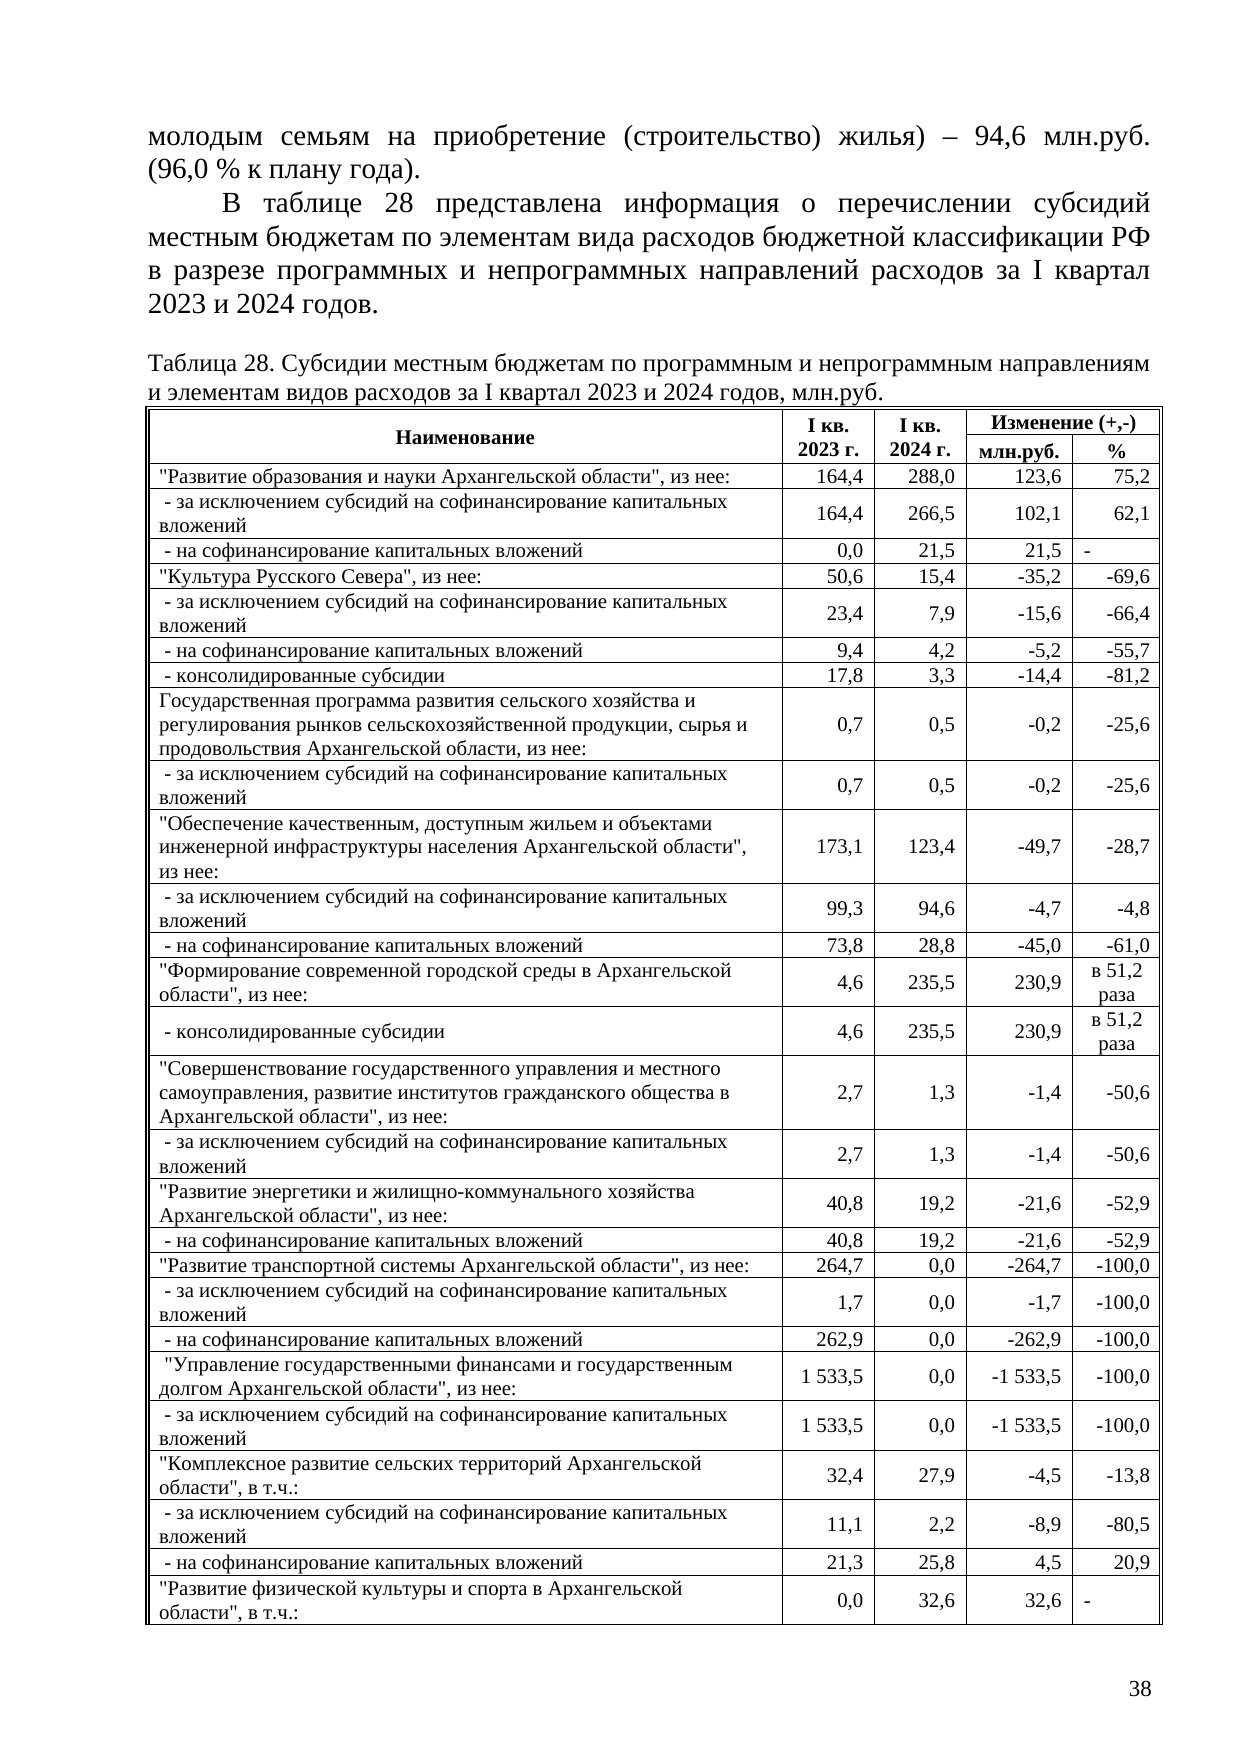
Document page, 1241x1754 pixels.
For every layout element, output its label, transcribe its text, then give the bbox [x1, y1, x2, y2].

table_cell -66,4 [1073, 589, 1159, 637]
table_cell - на софинансирование капитальных вложений [150, 1228, 782, 1252]
table_cell -13,8 [1073, 1451, 1159, 1499]
table_cell 164,4 [783, 464, 874, 488]
table_cell % [1073, 435, 1159, 463]
table_cell -50,6 [1073, 1056, 1159, 1128]
table_cell "Управление государственными финансами и государственным долгом Архангельской области", из нее: [150, 1352, 782, 1400]
table_cell 19,2 [875, 1179, 966, 1227]
table_cell - за исключением субсидий на софинансирование капитальных вложений [150, 884, 782, 932]
table_cell "Культура Русского Севера", из нее: [150, 564, 782, 588]
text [148, 118, 1152, 185]
table_cell 173,1 [783, 810, 874, 883]
table_cell в 51,2 раза [1073, 1007, 1159, 1055]
table_cell 164,4 [783, 489, 874, 537]
table_cell "Обеспечение качественным, доступным жильем и объектами инженерной инфраструктуры населения Архангельской области", из нее: [150, 810, 782, 883]
text В таблице 28 представлена информация о перечислении субсидий местным бюджетам по элементам вида расходов бюджетной классификации РФ в разрезе программных и непрограммных направлений расходов за I квартал 2023 и 2024 годов. [148, 185, 1152, 319]
table_header Изменение (+,-) [967, 410, 1159, 434]
table_cell 2,7 [783, 1130, 874, 1178]
table_cell 0,0 [783, 1576, 874, 1624]
table_cell -55,7 [1073, 638, 1159, 662]
table_cell 99,3 [783, 884, 874, 932]
table_cell "Развитие транспортной системы Архангельской области", из нее: [150, 1253, 782, 1277]
table_cell -100,0 [1073, 1253, 1159, 1277]
table_cell 94,6 [875, 884, 966, 932]
table_cell - за исключением субсидий на софинансирование капитальных вложений [150, 1278, 782, 1326]
table_cell 20,9 [1073, 1549, 1159, 1574]
table_cell млн.руб. [967, 435, 1072, 463]
table_cell 0,0 [875, 1278, 966, 1326]
table_cell - консолидированные субсидии [150, 1007, 782, 1055]
table_cell - на софинансирование капитальных вложений [150, 1327, 782, 1351]
table_cell 15,4 [875, 564, 966, 588]
table_cell "Совершенствование государственного управления и местного самоуправления, развитие институтов гражданского общества в Архангельской области", из нее: [150, 1056, 782, 1128]
table_cell -50,6 [1073, 1130, 1159, 1178]
table_cell в 51,2 раза [1073, 958, 1159, 1006]
table_cell -52,9 [1073, 1179, 1159, 1227]
table_cell 21,3 [783, 1549, 874, 1574]
table_cell - [1073, 539, 1159, 562]
table_cell 0,7 [783, 688, 874, 760]
table_cell 235,5 [875, 1007, 966, 1055]
table_cell 21,5 [875, 539, 966, 562]
table_cell -15,6 [967, 589, 1072, 637]
table_cell -0,2 [967, 688, 1072, 760]
table_cell "Развитие образования и науки Архангельской области", из нее: [150, 464, 782, 488]
table_cell - [1073, 1576, 1159, 1624]
table_cell 266,5 [875, 489, 966, 537]
table_cell 0,5 [875, 688, 966, 760]
table_cell 235,5 [875, 958, 966, 1006]
table_cell "Комплексное развитие сельских территорий Архангельской области", в т.ч.: [150, 1451, 782, 1499]
table_cell -69,6 [1073, 564, 1159, 588]
table_cell -1 533,5 [967, 1352, 1072, 1400]
table_cell -100,0 [1073, 1401, 1159, 1449]
table_cell 27,9 [875, 1451, 966, 1499]
table_cell 1,3 [875, 1056, 966, 1128]
table_cell 62,1 [1073, 489, 1159, 537]
table_cell 288,0 [875, 464, 966, 488]
table_cell 264,7 [783, 1253, 874, 1277]
table_cell 0,5 [875, 761, 966, 809]
text Таблица 28. Субсидии местным бюджетам по программным и непрограммным направлениям и элементам видов расходов за I квартал 2023 и 2024 годов, млн.руб. [148, 348, 1152, 406]
table_cell 3,3 [875, 663, 966, 687]
table_cell "Формирование современной городской среды в Архангельской области", из нее: [150, 958, 782, 1006]
table_header I кв. 2023 г. [783, 410, 874, 463]
table_cell -61,0 [1073, 933, 1159, 957]
table_cell - за исключением субсидий на софинансирование капитальных вложений [150, 1130, 782, 1178]
table_cell 23,4 [783, 589, 874, 637]
table_cell -4,5 [967, 1451, 1072, 1499]
table_cell -4,8 [1073, 884, 1159, 932]
table_cell 123,6 [967, 464, 1072, 488]
table_cell - на софинансирование капитальных вложений [150, 638, 782, 662]
table_cell 75,2 [1073, 464, 1159, 488]
table_cell 32,6 [967, 1576, 1072, 1624]
table_cell -1,7 [967, 1278, 1072, 1326]
table_cell -52,9 [1073, 1228, 1159, 1252]
table_cell 40,8 [783, 1179, 874, 1227]
table_cell -25,6 [1073, 761, 1159, 809]
table_cell 0,0 [875, 1327, 966, 1351]
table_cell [150, 1549, 782, 1574]
table_cell 230,9 [967, 1007, 1072, 1055]
table_cell - за исключением субсидий на софинансирование капитальных вложений [150, 1401, 782, 1449]
table_cell 9,4 [783, 638, 874, 662]
table_cell -1,4 [967, 1130, 1072, 1178]
table_cell 1,7 [783, 1278, 874, 1326]
table_cell 4,2 [875, 638, 966, 662]
table_cell 2,2 [875, 1500, 966, 1548]
table_cell 17,8 [783, 663, 874, 687]
table_cell -28,7 [1073, 810, 1159, 883]
table_cell -14,4 [967, 663, 1072, 687]
table_cell -49,7 [967, 810, 1072, 883]
table_cell 1 533,5 [783, 1401, 874, 1449]
table_cell 230,9 [967, 958, 1072, 1006]
table_cell "Развитие физической культуры и спорта в Архангельской области", в т.ч.: [150, 1576, 782, 1624]
table_cell -45,0 [967, 933, 1072, 957]
table_cell 0,0 [875, 1352, 966, 1400]
table_cell 123,4 [875, 810, 966, 883]
table_cell 25,8 [875, 1549, 966, 1574]
table_header Наименование [150, 410, 782, 463]
table_cell 32,6 [875, 1576, 966, 1624]
table_cell - за исключением субсидий на софинансирование капитальных вложений [150, 1500, 782, 1548]
table_cell -100,0 [1073, 1327, 1159, 1351]
table_cell 50,6 [783, 564, 874, 588]
table_cell 4,5 [967, 1549, 1072, 1574]
table_cell 21,5 [967, 539, 1072, 562]
table_cell - на софинансирование капитальных вложений [150, 539, 782, 562]
table_cell 0,0 [875, 1253, 966, 1277]
table_cell -262,9 [967, 1327, 1072, 1351]
table_cell - за исключением субсидий на софинансирование капитальных вложений [150, 489, 782, 537]
table_cell 73,8 [783, 933, 874, 957]
table_cell 1 533,5 [783, 1352, 874, 1400]
table_cell -1 533,5 [967, 1401, 1072, 1449]
table_cell 0,0 [783, 539, 874, 562]
table_cell 0,7 [783, 761, 874, 809]
table_cell 262,9 [783, 1327, 874, 1351]
table_cell 11,1 [783, 1500, 874, 1548]
table_cell -8,9 [967, 1500, 1072, 1548]
table_cell 4,6 [783, 958, 874, 1006]
table_cell 7,9 [875, 589, 966, 637]
table_cell -35,2 [967, 564, 1072, 588]
table_cell -25,6 [1073, 688, 1159, 760]
table_cell 1,3 [875, 1130, 966, 1178]
table_cell -21,6 [967, 1228, 1072, 1252]
table_cell 28,8 [875, 933, 966, 957]
table_cell -21,6 [967, 1179, 1072, 1227]
table_cell 0,0 [875, 1401, 966, 1449]
table_cell -5,2 [967, 638, 1072, 662]
table_cell -264,7 [967, 1253, 1072, 1277]
table_cell - за исключением субсидий на софинансирование капитальных вложений [150, 589, 782, 637]
table_cell "Развитие энергетики и жилищно-коммунального хозяйства Архангельской области", из нее: [150, 1179, 782, 1227]
table_cell - консолидированные субсидии [150, 663, 782, 687]
table_cell -1,4 [967, 1056, 1072, 1128]
table_cell - на софинансирование капитальных вложений [150, 933, 782, 957]
table_cell -80,5 [1073, 1500, 1159, 1548]
table_header I кв. 2024 г. [875, 410, 966, 463]
table_cell - за исключением субсидий на софинансирование капитальных вложений [150, 761, 782, 809]
table_cell 40,8 [783, 1228, 874, 1252]
table_cell -100,0 [1073, 1352, 1159, 1400]
table_cell -81,2 [1073, 663, 1159, 687]
table_cell -100,0 [1073, 1278, 1159, 1326]
table_cell 32,4 [783, 1451, 874, 1499]
table_cell -0,2 [967, 761, 1072, 809]
table_cell 102,1 [967, 489, 1072, 537]
table_cell Государственная программа развития сельского хозяйства и регулирования рынков сельскохозяйственной продукции, сырья и продовольствия Архангельской области, из нее: [150, 688, 782, 760]
table_cell -4,7 [967, 884, 1072, 932]
table_cell 2,7 [783, 1056, 874, 1128]
table_cell 19,2 [875, 1228, 966, 1252]
table_cell 4,6 [783, 1007, 874, 1055]
